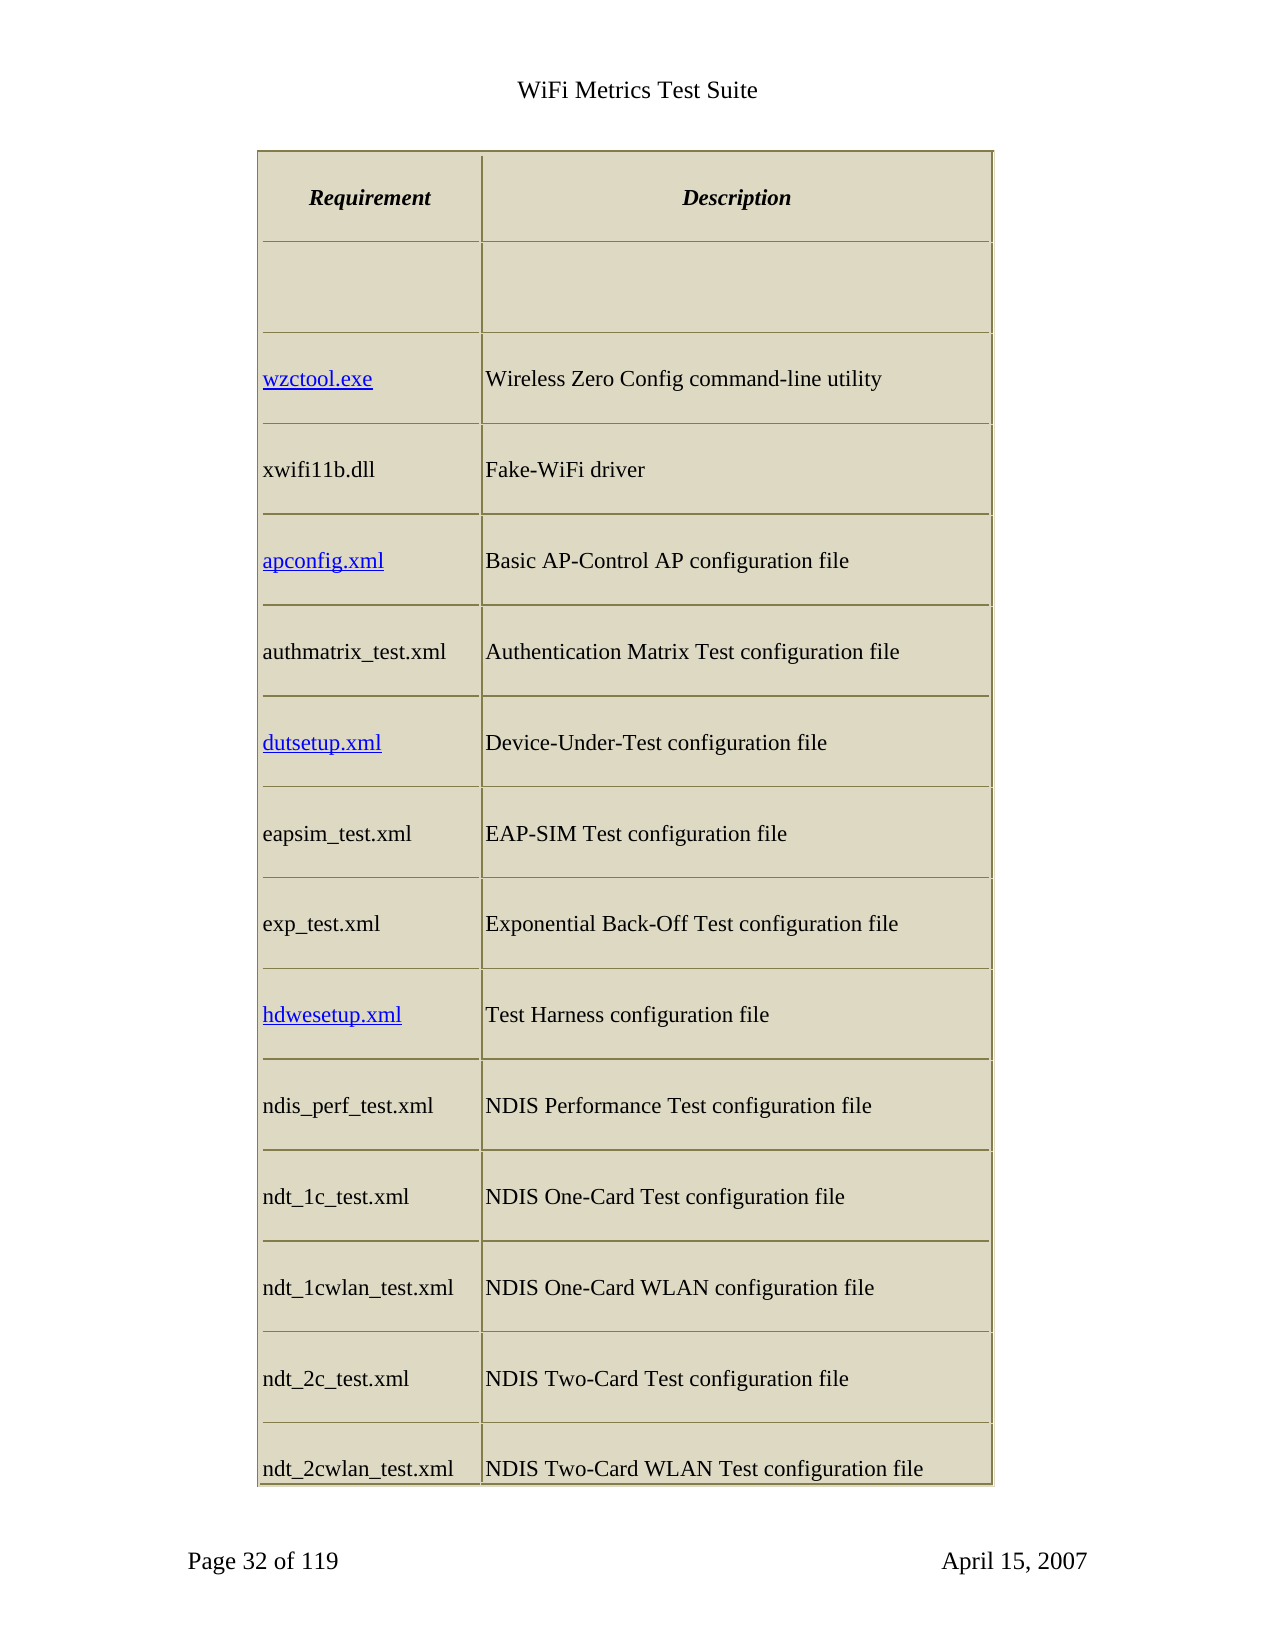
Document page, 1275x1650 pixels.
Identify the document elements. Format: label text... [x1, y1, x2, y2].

table_cell Authentication Matrix Test configuration file [483, 604, 992, 695]
table_cell Test Harness configuration file [483, 968, 992, 1058]
table_cell NDIS Two-Card Test configuration file [481, 1331, 993, 1422]
table_cell wqmwzctest.dll [258, 241, 481, 332]
table_cell wzctool.exe [258, 332, 481, 422]
table_cell ndt_2cwlan_test.xml [258, 1422, 481, 1483]
table_cell NDIS One-Card Test configuration file [483, 1149, 992, 1240]
table_cell exp_test.xml [258, 877, 481, 967]
table_cell dutsetup.xml [260, 695, 479, 786]
table_cell eapsim_test.xml [258, 786, 481, 877]
table_cell EAP-SIM Test configuration file [481, 786, 993, 877]
table_cell Device-Under-Test configuration file [483, 695, 991, 786]
table_cell Wireless Zero Config command-line utility [481, 332, 993, 422]
table_cell authmatrix_test.xml [260, 604, 479, 695]
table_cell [481, 1422, 993, 1483]
table_cell Exponential Back-Off Test configuration file [481, 877, 993, 967]
table_cell ndt_1c_test.xml [260, 1149, 479, 1240]
table_cell Wireless Zero Config Test [481, 241, 993, 332]
table_cell ndt_2c_test.xml [258, 1331, 481, 1422]
table_cell xwifi11b.dll [260, 423, 479, 513]
table_cell NDIS One-Card WLAN configuration file [483, 1240, 991, 1331]
table_cell hdwesetup.xml [260, 968, 479, 1058]
table_cell ndis_perf_test.xml [260, 1058, 479, 1149]
table_cell NDIS Performance Test configuration file [483, 1058, 992, 1149]
table_header Description [481, 153, 991, 241]
table_cell apconfig.xml [260, 513, 479, 604]
table_cell ndt_1cwlan_test.xml [260, 1240, 479, 1331]
table_cell Fake-WiFi driver [483, 423, 992, 513]
table_cell Basic AP-Control AP configuration file [483, 513, 992, 604]
table_header Requirement [260, 152, 481, 241]
